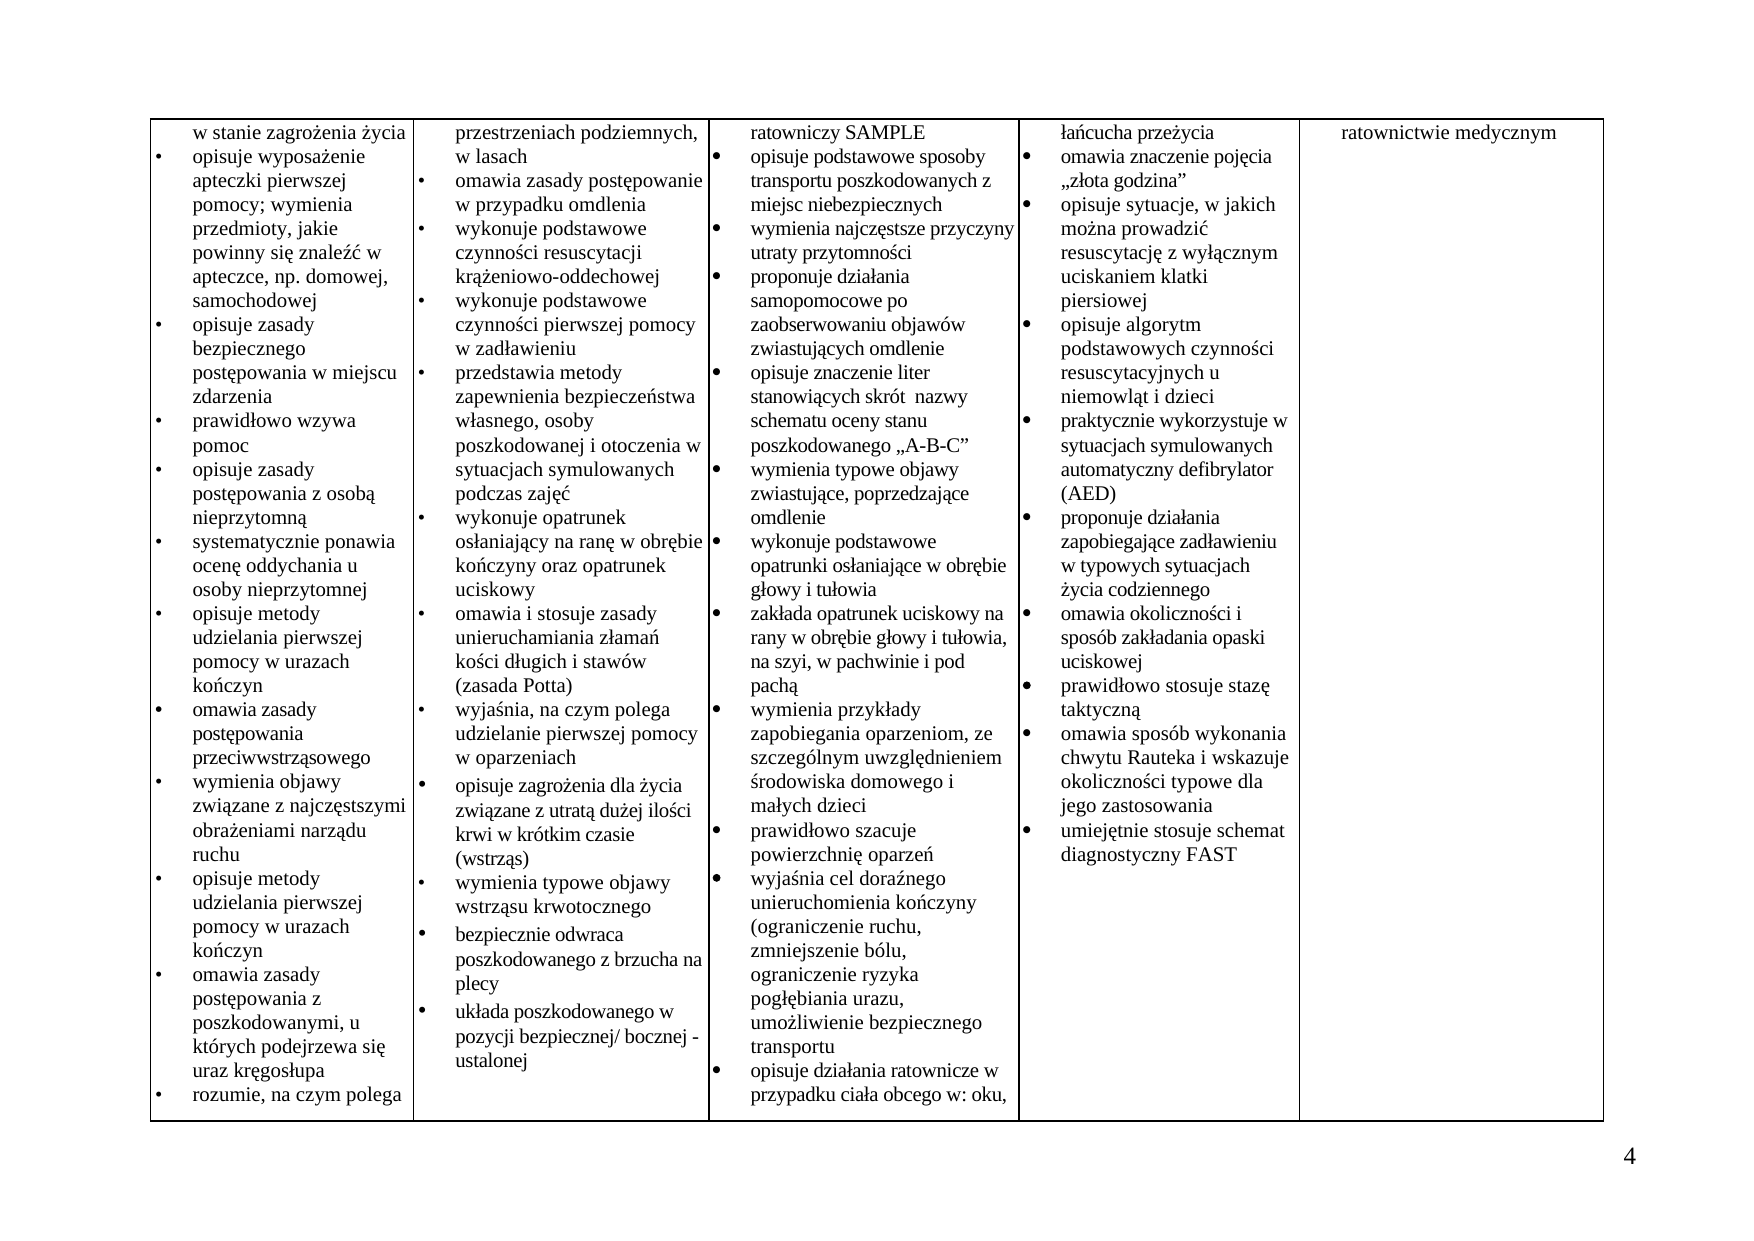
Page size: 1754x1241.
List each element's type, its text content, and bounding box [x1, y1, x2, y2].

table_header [414, 120, 708, 1120]
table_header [1020, 120, 1299, 1120]
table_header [710, 120, 1018, 1120]
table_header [1300, 120, 1603, 1120]
